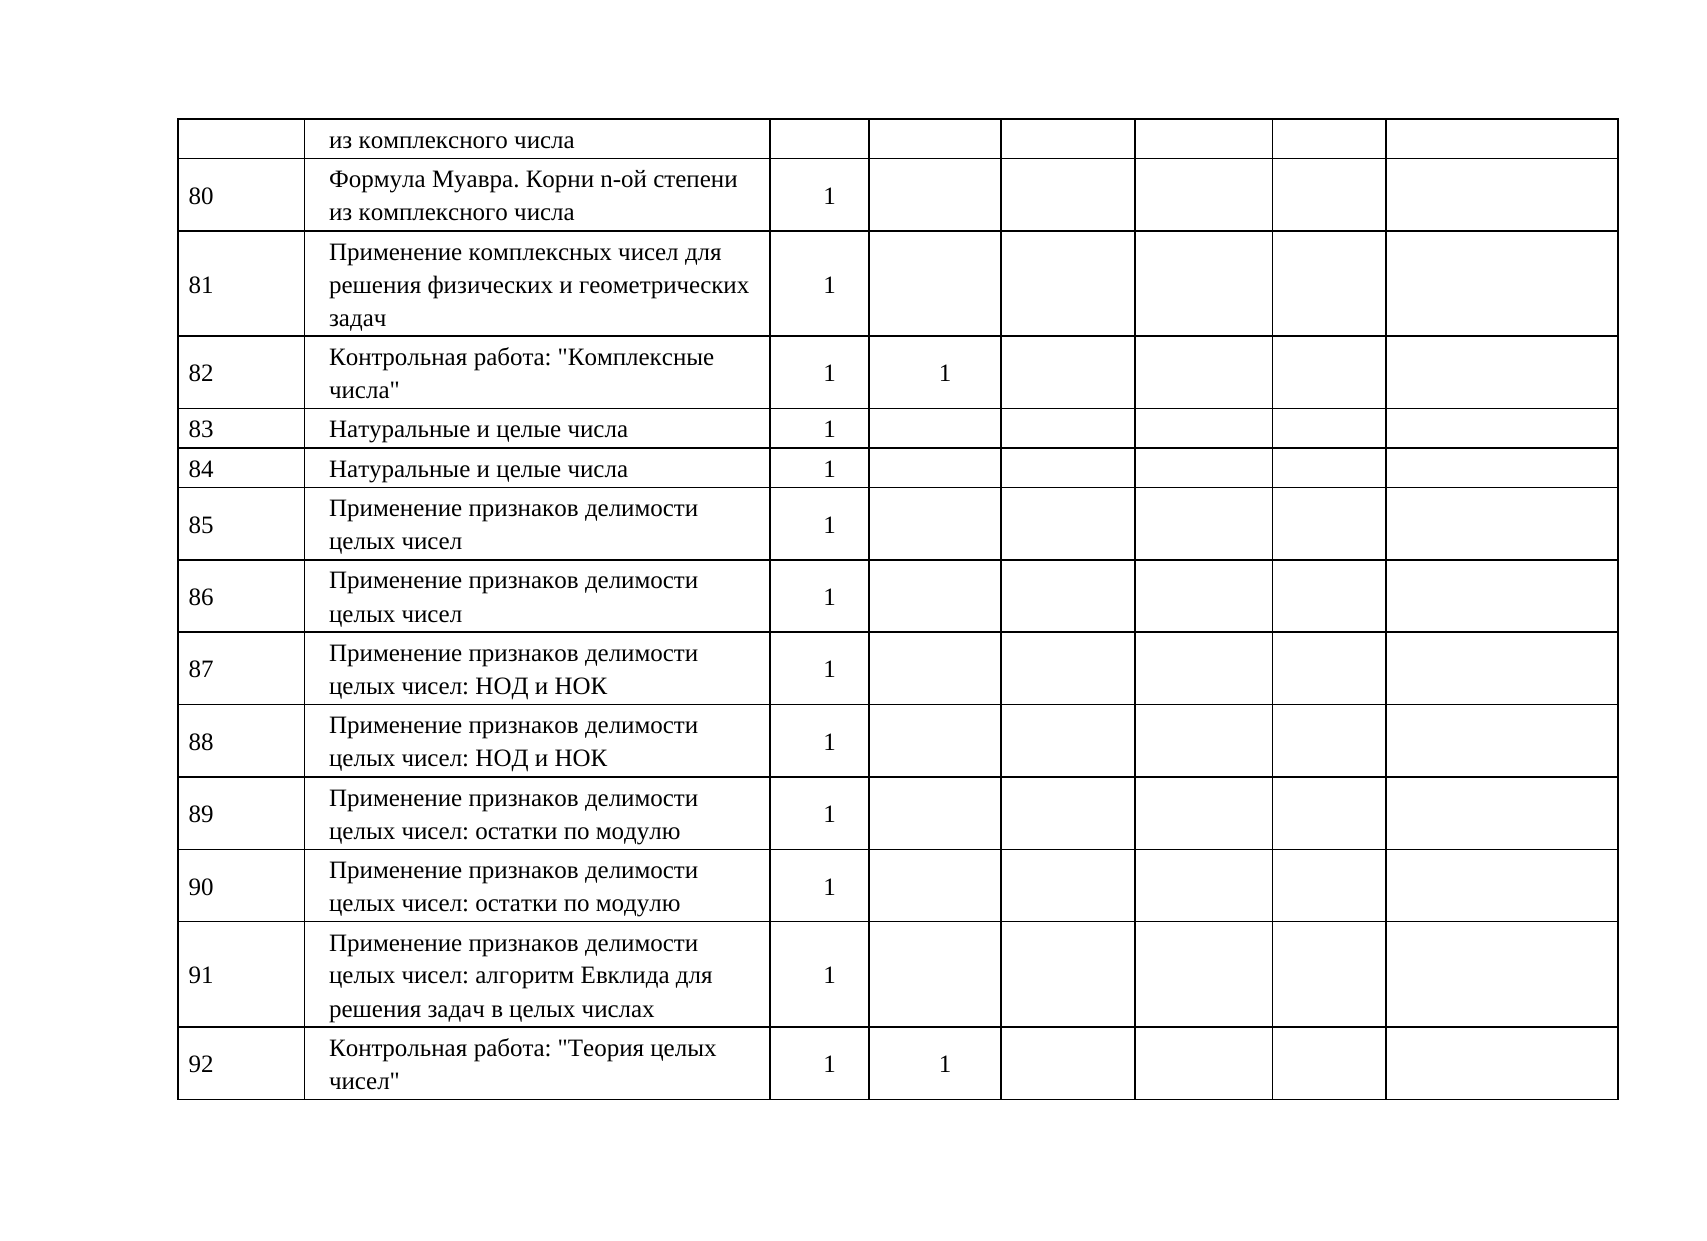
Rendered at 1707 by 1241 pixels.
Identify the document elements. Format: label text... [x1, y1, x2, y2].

table_cell [1002, 120, 1134, 157]
table_cell 87 [179, 633, 304, 704]
table_cell [1273, 120, 1385, 157]
table_cell 1 [771, 778, 868, 848]
table_cell [870, 705, 1000, 776]
table_cell [1273, 488, 1385, 559]
table_cell 1 [771, 449, 868, 486]
table_cell [870, 120, 1000, 157]
table_cell [1273, 1028, 1385, 1099]
table_cell [1002, 488, 1134, 559]
table_cell [870, 561, 1000, 631]
table_cell [1273, 778, 1385, 848]
table_cell [1387, 159, 1617, 230]
table_cell 1 [870, 1028, 1000, 1099]
table_cell Применение признаков делимости целых чисел: НОД и НОК [305, 633, 769, 704]
table_cell 80 [179, 159, 304, 230]
table_cell [1273, 850, 1385, 921]
table_cell [1136, 409, 1272, 447]
table_cell [1273, 922, 1385, 1026]
table_cell Применение признаков делимости целых чисел: остатки по модулю [305, 778, 769, 848]
table_cell [870, 778, 1000, 848]
table_cell [1273, 409, 1385, 447]
table_cell [1136, 449, 1272, 486]
table_cell [1136, 922, 1272, 1026]
table_cell [870, 922, 1000, 1026]
table_cell [870, 633, 1000, 704]
table_cell 86 [179, 561, 304, 631]
table_cell [870, 232, 1000, 335]
table_cell 84 [179, 449, 304, 486]
table_cell [1273, 159, 1385, 230]
table_cell [1273, 705, 1385, 776]
table_cell Применение признаков делимости целых чисел: остатки по модулю [305, 850, 769, 921]
table_cell 1 [771, 922, 868, 1026]
table_cell 1 [771, 705, 868, 776]
table_cell [1387, 922, 1617, 1026]
table_cell 79 [179, 120, 304, 157]
table_cell [1387, 409, 1617, 447]
table_cell 91 [179, 922, 304, 1026]
table_cell [1136, 633, 1272, 704]
table_cell [1136, 1028, 1272, 1099]
table_cell [1002, 449, 1134, 486]
table_cell [1136, 850, 1272, 921]
table_cell Натуральные и целые числа [305, 409, 769, 447]
table_cell [1002, 409, 1134, 447]
table_cell [1387, 232, 1617, 335]
table_cell 1 [771, 337, 868, 408]
table_cell [1387, 633, 1617, 704]
table_cell [1002, 232, 1134, 335]
table_cell Применение признаков делимости целых чисел [305, 488, 769, 559]
table_cell [1273, 561, 1385, 631]
table_cell [1387, 705, 1617, 776]
table_cell [1136, 120, 1272, 157]
table_cell Применение признаков делимости целых чисел: НОД и НОК [305, 705, 769, 776]
table_cell [1002, 159, 1134, 230]
table_cell Применение признаков делимости целых чисел: алгоритм Евклида для решения задач в целых числах [305, 922, 769, 1026]
table_cell [1387, 850, 1617, 921]
table_cell 89 [179, 778, 304, 848]
table_cell [1273, 337, 1385, 408]
table_cell 88 [179, 705, 304, 776]
table_cell 1 [771, 232, 868, 335]
table_cell [1136, 337, 1272, 408]
table_cell [870, 850, 1000, 921]
table_cell Применение признаков делимости целых чисел [305, 561, 769, 631]
table_cell 1 [771, 159, 868, 230]
table_cell Контрольная работа: "Комплексные числа" [305, 337, 769, 408]
table_cell 90 [179, 850, 304, 921]
table_cell 1 [771, 1028, 868, 1099]
table_cell [1136, 561, 1272, 631]
table_cell 1 [771, 633, 868, 704]
table_cell 83 [179, 409, 304, 447]
table_cell [1002, 337, 1134, 408]
table_cell [1002, 922, 1134, 1026]
table_cell 1 [771, 409, 868, 447]
table_cell [1136, 488, 1272, 559]
table_cell [1002, 633, 1134, 704]
table_cell Контрольная работа: "Теория целых чисел" [305, 1028, 769, 1099]
table_cell [1273, 232, 1385, 335]
table_cell [1387, 488, 1617, 559]
table_cell [1387, 337, 1617, 408]
table_cell Применение комплексных чисел для решения физических и геометрических задач [305, 232, 769, 335]
table_cell [1002, 850, 1134, 921]
table_cell [870, 449, 1000, 486]
table_cell [1002, 778, 1134, 848]
table_cell [1136, 705, 1272, 776]
table_cell [1002, 1028, 1134, 1099]
table_cell 1 [771, 561, 868, 631]
table_cell [1273, 633, 1385, 704]
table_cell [305, 159, 769, 230]
table_cell [1387, 1028, 1617, 1099]
table_cell [1387, 778, 1617, 848]
table_cell 85 [179, 488, 304, 559]
table_cell [1136, 159, 1272, 230]
table_cell [870, 488, 1000, 559]
table_cell [1136, 778, 1272, 848]
table_cell 92 [179, 1028, 304, 1099]
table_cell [305, 120, 769, 157]
table_cell [1273, 449, 1385, 486]
table_cell [1387, 449, 1617, 486]
table_cell [870, 159, 1000, 230]
table_cell 1 [870, 337, 1000, 408]
table_cell [1387, 120, 1617, 157]
table_cell [1002, 705, 1134, 776]
table_cell 81 [179, 232, 304, 335]
table_cell [1002, 561, 1134, 631]
table_cell Натуральные и целые числа [305, 449, 769, 486]
table_cell 1 [771, 120, 868, 157]
table_cell [1387, 561, 1617, 631]
table_cell 1 [771, 850, 868, 921]
table_cell 1 [771, 488, 868, 559]
table_cell [870, 409, 1000, 447]
table_cell [1136, 232, 1272, 335]
table_cell 82 [179, 337, 304, 408]
